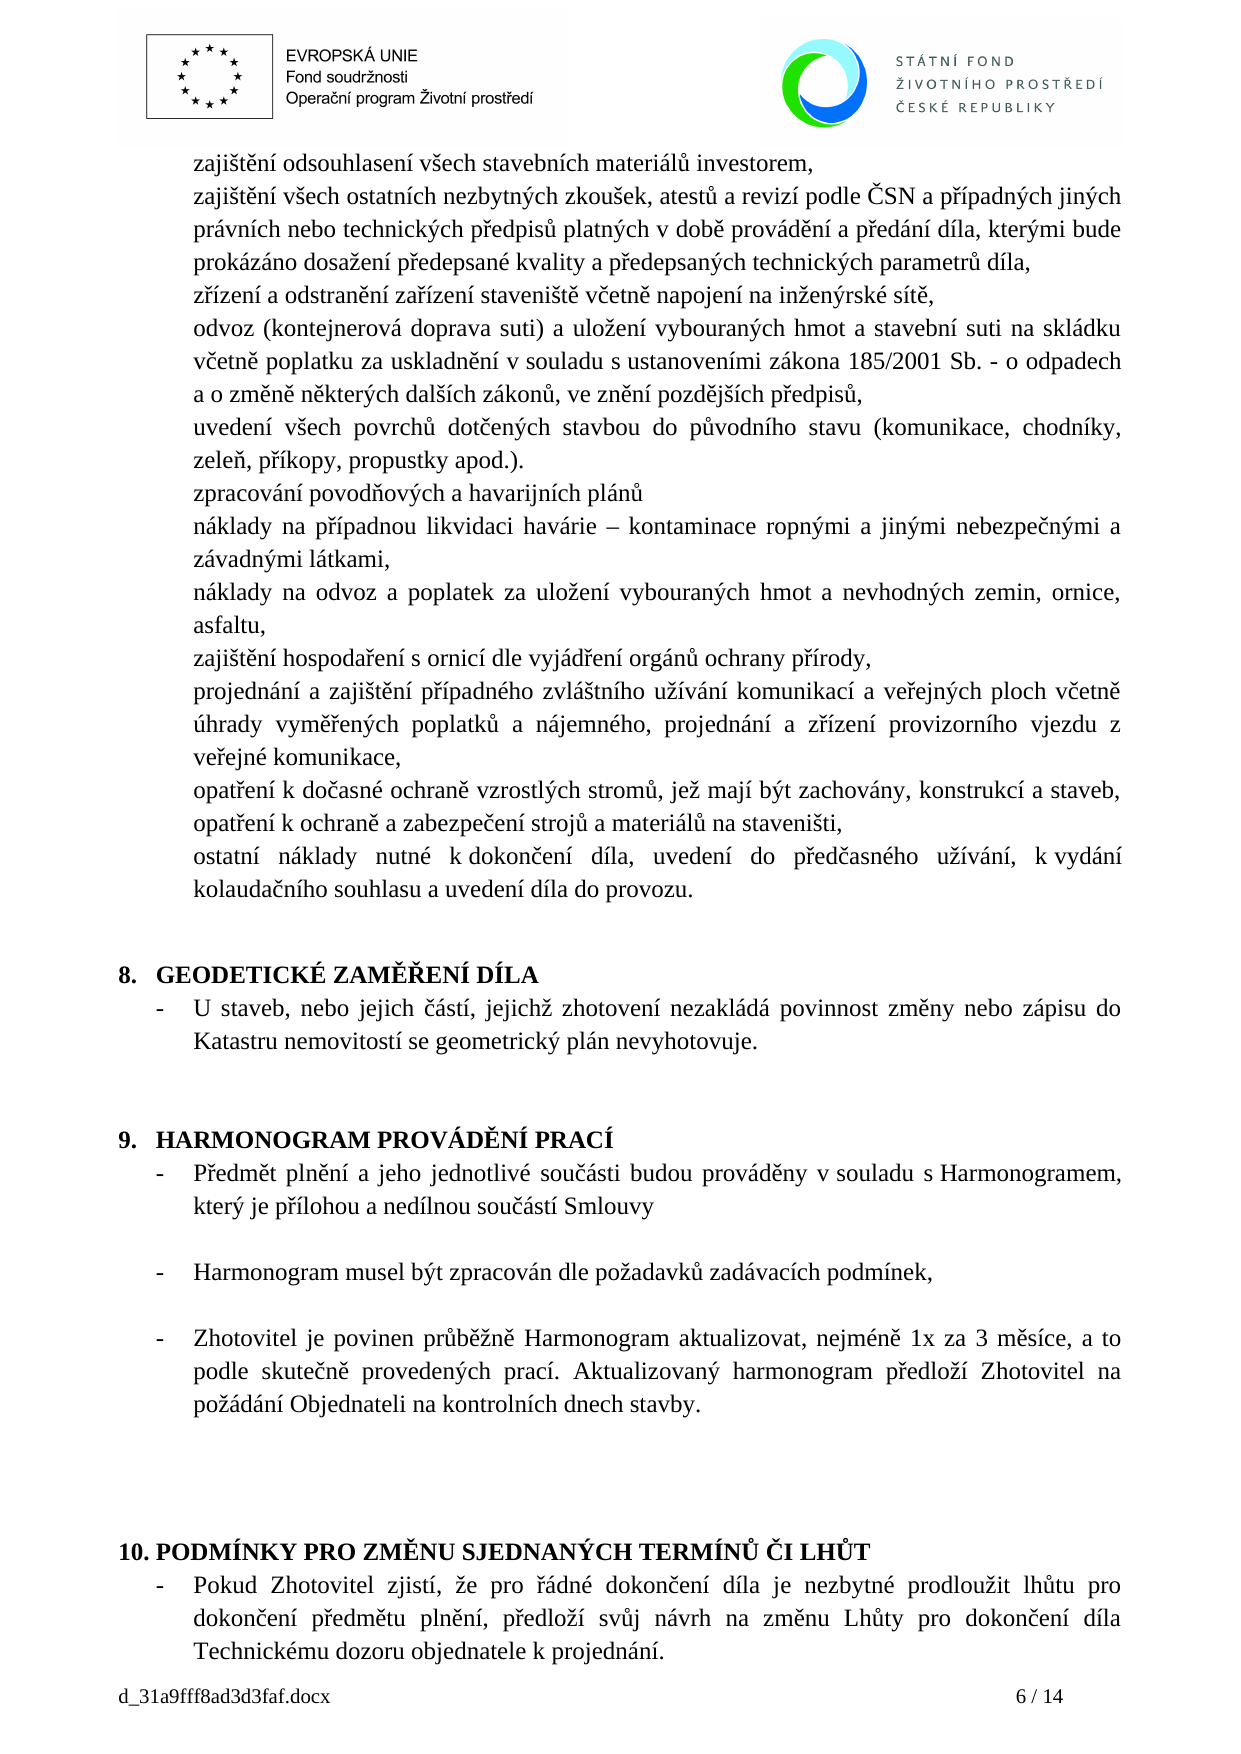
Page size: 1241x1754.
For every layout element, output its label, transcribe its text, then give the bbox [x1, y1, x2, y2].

text zpracování povodňových a havarijních plánů [193, 478, 1122, 507]
list U staveb, nebo jejich částí, jejichž zhotovení nezakládá povinnost změny nebo zápisu do Katastru nemovitostí se geometrický plán nevyhotovuje. [156, 993, 1122, 1055]
text ostatní náklady nutné k dokončení díla, uvedení do předčasného užívání, k vydání kolaudačního souhlasu a uvedení díla do provozu. [193, 841, 1122, 903]
text zřízení a odstranění zařízení staveniště včetně napojení na inženýrské sítě, [193, 280, 1122, 308]
list Zhotovitel je povinen průběžně Harmonogram aktualizovat, nejméně 1x za 3 měsíce, a to podle skutečně provedených prací. Aktualizovaný harmonogram předloží Zhotovitel na požádání Objednateli na kontrolních dnech stavby. [156, 1323, 1122, 1418]
list Předmět plnění a jeho jednotlivé součásti budou prováděny v souladu s Harmonogramem, který je přílohou a nedílnou součástí Smlouvy [156, 1158, 1122, 1220]
text uvedení všech povrchů dotčených stavbou do původního stavu (komunikace, chodníky, zeleň, příkopy, propustky apod.). [193, 412, 1122, 474]
list Geodetické zaměření díla [118, 960, 1122, 989]
text zajištění odsouhlasení všech stavebních materiálů investorem, [193, 148, 1122, 176]
text náklady na případnou likvidaci havárie – kontaminace ropnými a jinými nebezpečnými a závadnými látkami, [193, 511, 1122, 573]
list Podmínky pro změnu sjednaných termínů či lhůt [118, 1537, 1122, 1566]
text projednání a zajištění případného zvláštního užívání komunikací a veřejných ploch včetně úhrady vyměřených poplatků a nájemného, projednání a zřízení provizorního vjezdu z veřejné komunikace, [193, 676, 1122, 771]
list Harmonogram musel být zpracován dle požadavků zadávacích podmínek, [156, 1257, 1122, 1286]
text opatření k dočasné ochraně vzrostlých stromů, jež mají být zachovány, konstrukcí a staveb, opatření k ochraně a zabezpečení strojů a materiálů na staveništi, [193, 775, 1122, 837]
text zajištění všech ostatních nezbytných zkoušek, atestů a revizí podle ČSN a případných jiných právních nebo technických předpisů platných v době provádění a předání díla, kterými bude prokázáno dosažení předepsané kvality a předepsaných technických parametrů díla, [193, 181, 1122, 276]
picture [118, 6, 569, 147]
text odvoz (kontejnerová doprava suti) a uložení vybouraných hmot a stavební suti na skládku včetně poplatku za uskladnění v souladu s ustanoveními zákona 185/2001 Sb. - o odpadech a o změně některých dalších zákonů, ve znění pozdějších předpisů, [193, 313, 1122, 408]
text náklady na odvoz a poplatek za uložení vybouraných hmot a nevhodných zemin, ornice, asfaltu, [193, 577, 1122, 639]
list Pokud Zhotovitel zjistí, že pro řádné dokončení díla je nezbytné prodloužit lhůtu pro dokončení předmětu plnění, předloží svůj návrh na změnu Lhůty pro dokončení díla Technickému dozoru objednatele k projednání. [156, 1570, 1122, 1665]
picture [760, 18, 1123, 148]
text zajištění hospodaření s ornicí dle vyjádření orgánů ochrany přírody, [193, 643, 1122, 672]
list Harmonogram provádění prací [118, 1125, 1122, 1154]
